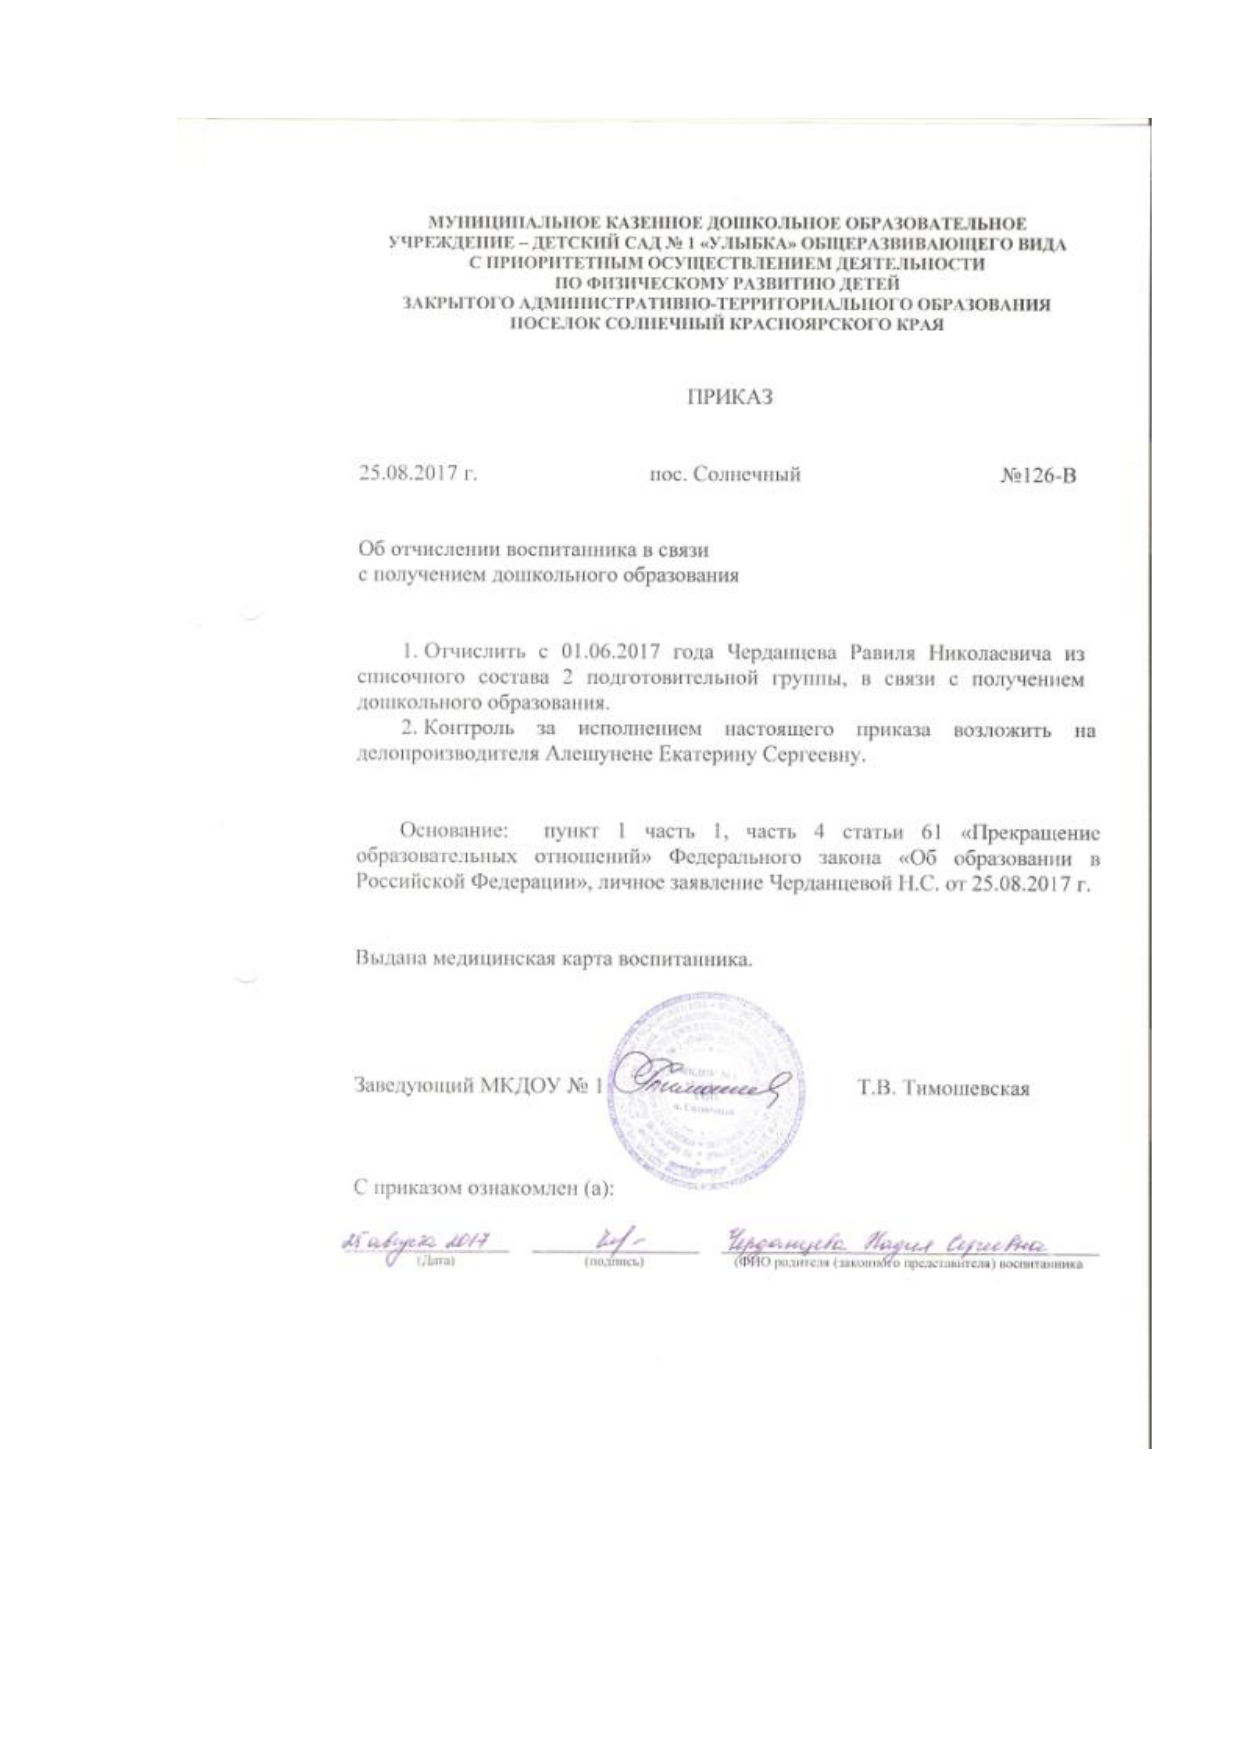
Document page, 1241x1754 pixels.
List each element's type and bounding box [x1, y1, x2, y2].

picture [177, 118, 1152, 1449]
